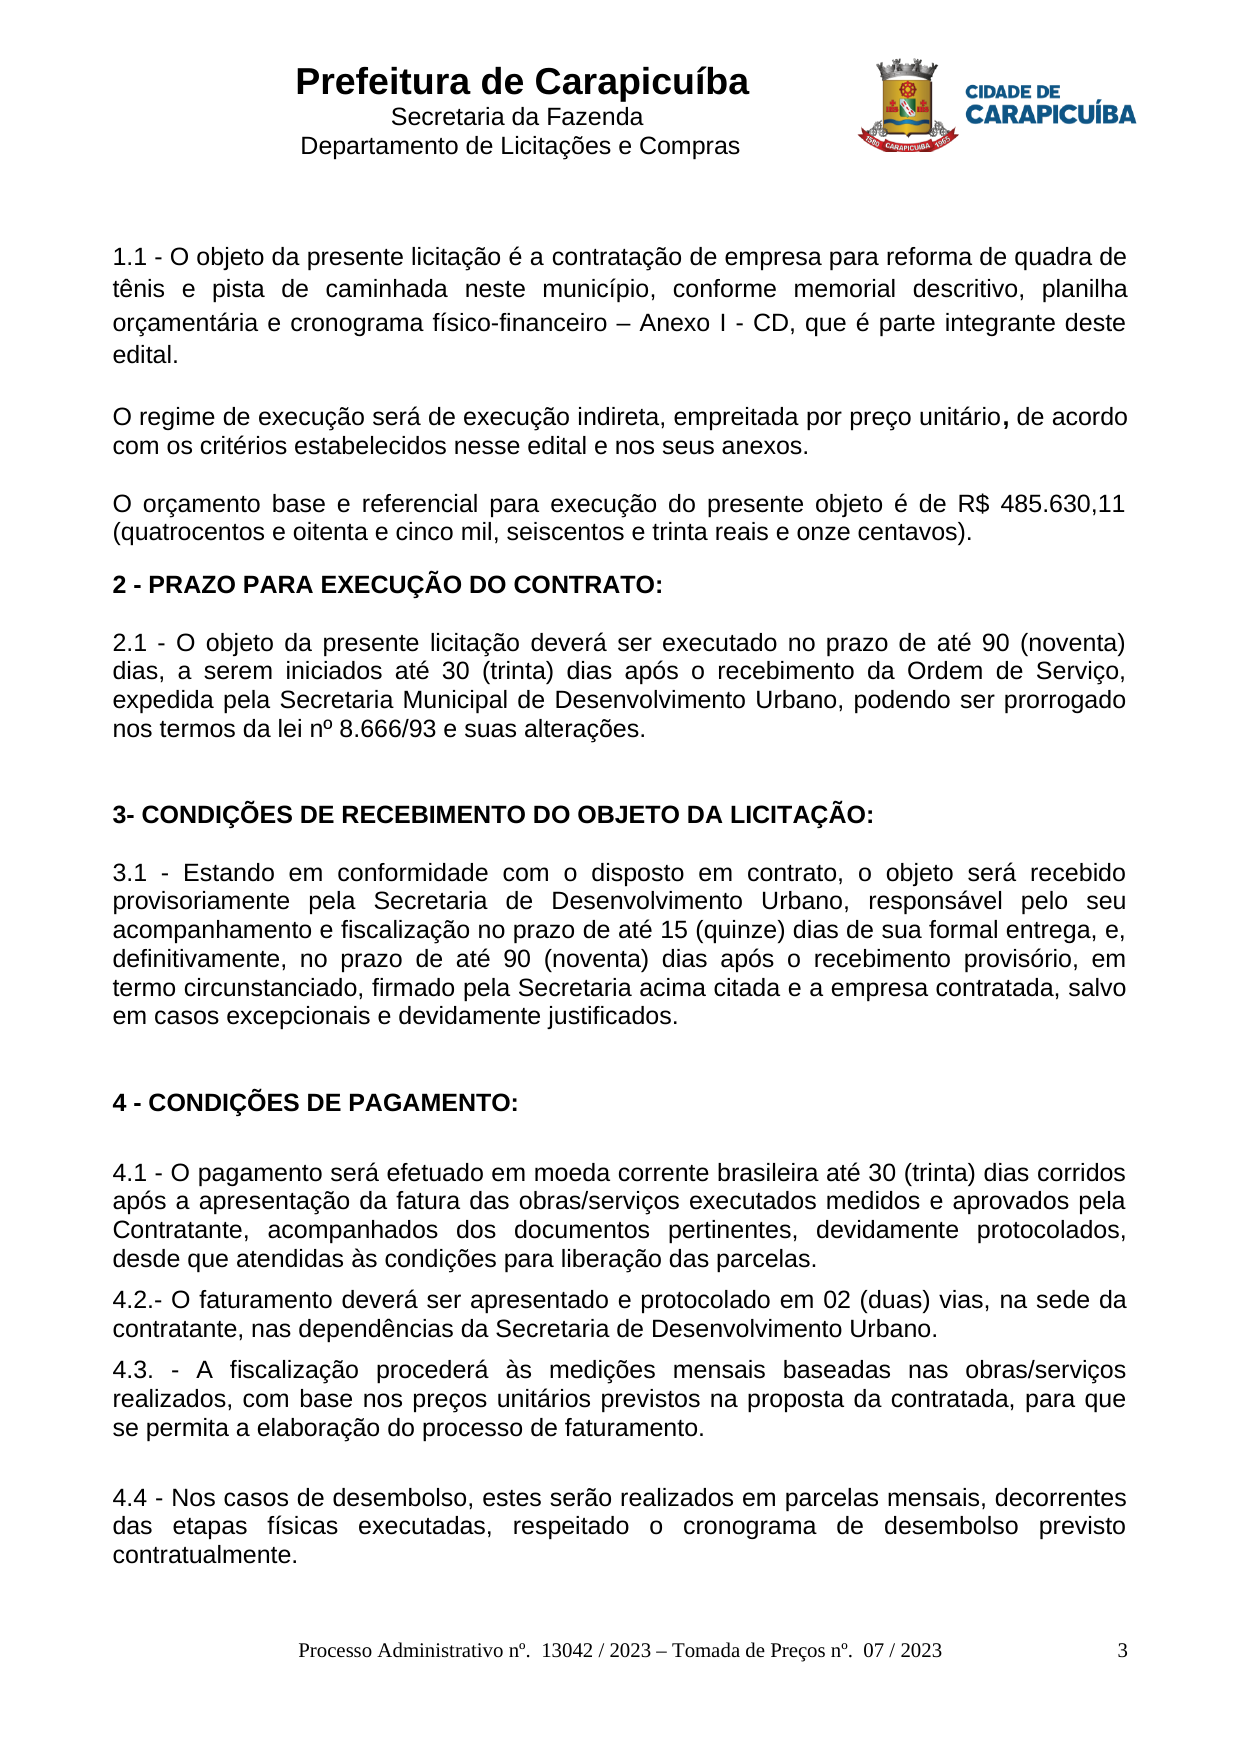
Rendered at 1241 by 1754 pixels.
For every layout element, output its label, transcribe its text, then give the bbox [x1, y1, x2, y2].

text 4 - CONDIÇÕES DE PAGAMENTO: [112, 1088, 1128, 1116]
text O orçamento base e referencial para execução do presente objeto é de R$ 485.630,11 (quatrocentos e oitenta e cinco mil, seiscentos e trinta reais e onze centavos). [112, 488, 1128, 546]
text 2 - PRAZO PARA EXECUÇÃO DO CONTRATO: [112, 570, 1128, 599]
text 2.1 - O objeto da presente licitação deverá ser executado no prazo de até 90 (noventa) dias, a serem iniciados até 30 (trinta) dias após o recebimento da Ordem de Serviço, expedida pela Secretaria Municipal de Desenvolvimento Urbano, podendo ser prorrogado nos termos da lei nº 8.666/93 e suas alterações. [112, 628, 1128, 743]
text 4.2.- O faturamento deverá ser apresentado e protocolado em 02 (duas) vias, na sede da contratante, nas dependências da Secretaria de Desenvolvimento Urbano. [112, 1285, 1128, 1343]
text 4.3. - A fiscalização procederá às medições mensais baseadas nas obras/serviços realizados, com base nos preços unitários previstos na proposta da contratada, para que se permita a elaboração do processo de faturamento. [112, 1355, 1128, 1441]
text 4.1 - O pagamento será efetuado em moeda corrente brasileira até 30 (trinta) dias corridos após a apresentação da fatura das obras/serviços executados medidos e aprovados pela Contratante, acompanhados dos documentos pertinentes, devidamente protocolados, desde que atendidas às condições para liberação das parcelas. [112, 1158, 1128, 1273]
text 3- CONDIÇÕES DE RECEBIMENTO DO OBJETO DA LICITAÇÃO: [112, 800, 1128, 829]
text O regime de execução será de execução indireta, empreitada por preço unitário, de acordo com os critérios estabelecidos nesse edital e nos seus anexos. [112, 402, 1128, 460]
text 3.1 - Estando em conformidade com o disposto em contrato, o objeto será recebido provisoriamente pela Secretaria de Desenvolvimento Urbano, responsável pelo seu acompanhamento e fiscalização no prazo de até 15 (quinze) dias de sua formal entrega, e, definitivamente, no prazo de até 90 (noventa) dias após o recebimento provisório, em termo circunstanciado, firmado pela Secretaria acima citada e a empresa contratada, salvo em casos excepcionais e devidamente justificados. [112, 858, 1128, 1030]
text 4.4 - Nos casos de desembolso, estes serão realizados em parcelas mensais, decorrentes das etapas físicas executadas, respeitado o cronograma de desembolso previsto contratualmente. [112, 1483, 1128, 1569]
picture [857, 57, 1139, 152]
text 1.1 - O objeto da presente licitação é a contratação de empresa para reforma de quadra de tênis e pista de caminhada neste município, conforme memorial descritivo, planilha orçamentária e cronograma físico-financeiro – Anexo I - CD, que é parte integrante deste edital. [112, 241, 1128, 369]
